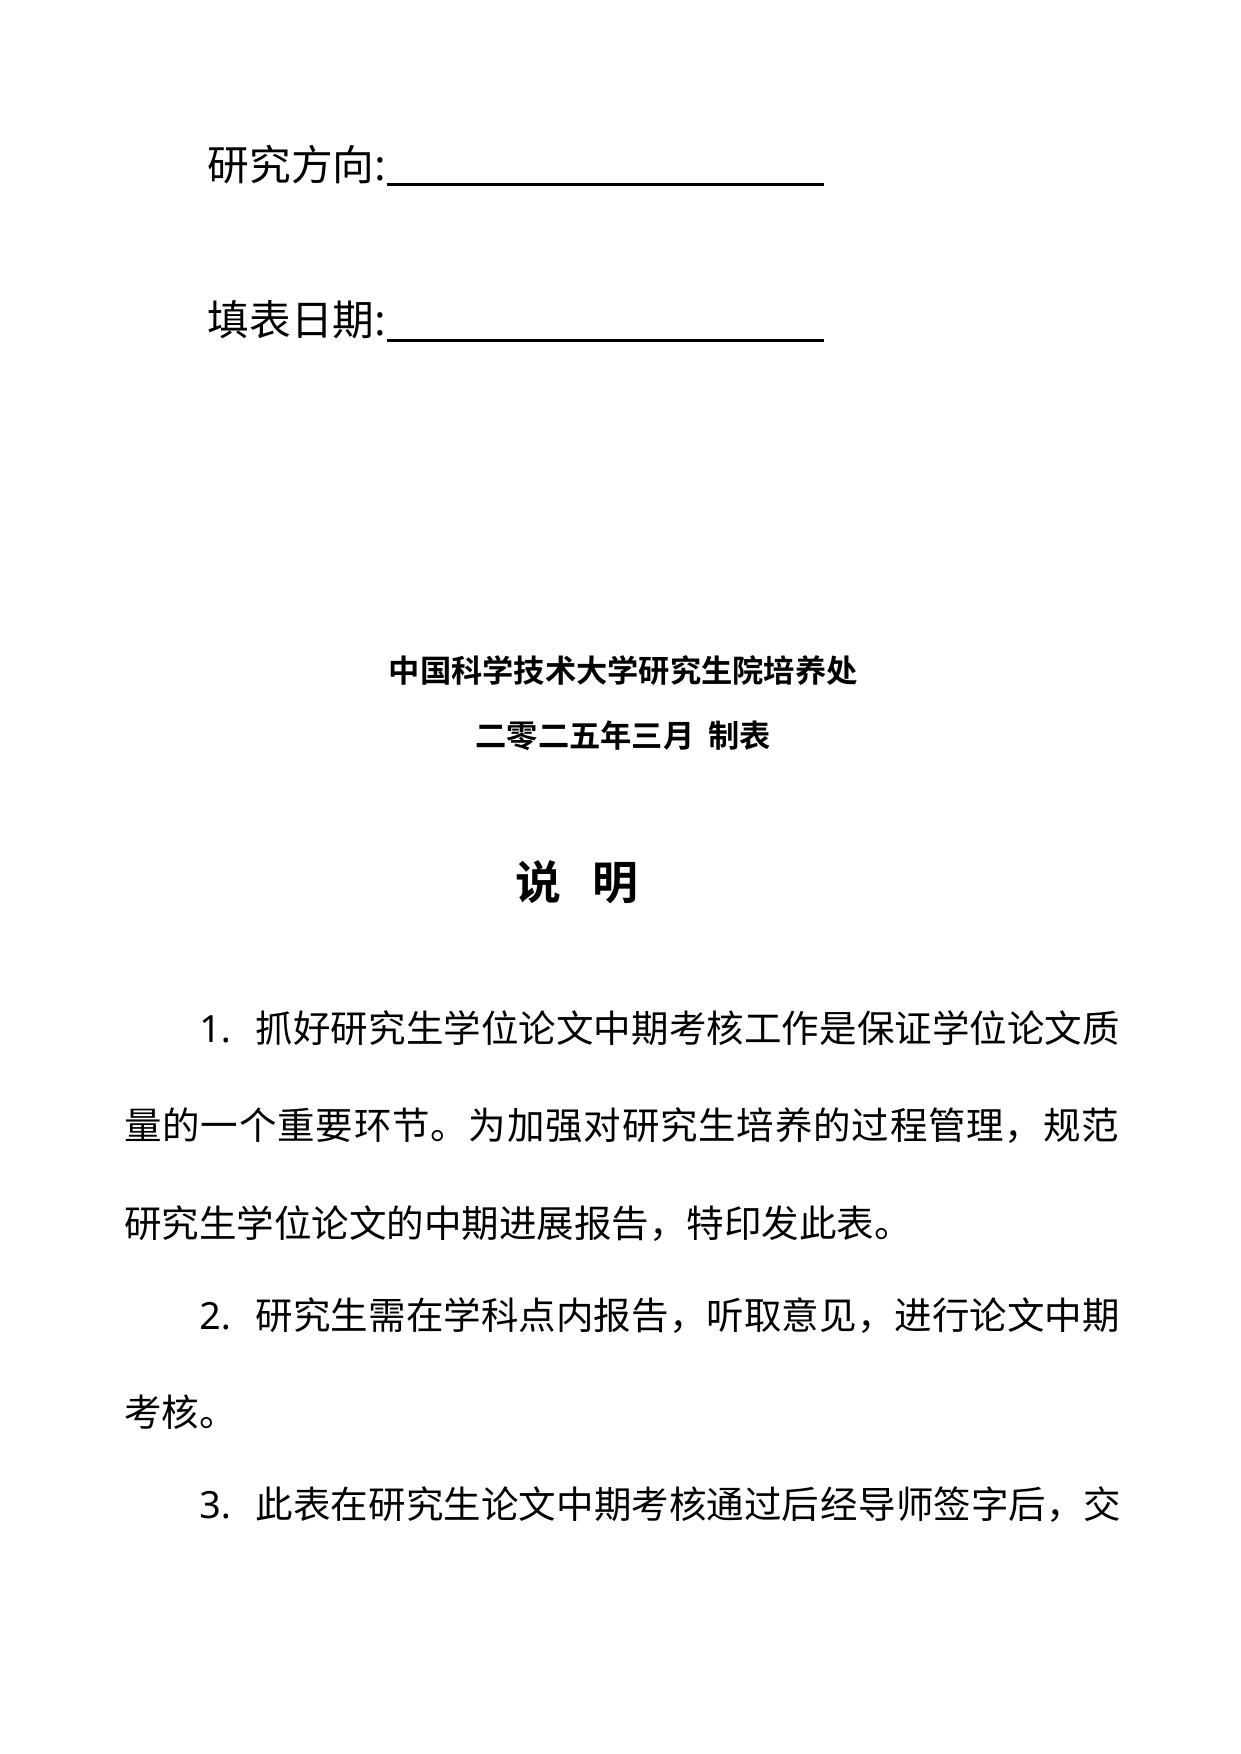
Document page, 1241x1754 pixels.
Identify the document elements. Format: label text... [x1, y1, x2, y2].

text 二零二五年三月 制表 [124, 701, 1122, 766]
text 中国科学技术大学研究生院培养处 [124, 636, 1122, 701]
text 说 明 [124, 831, 1030, 928]
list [124, 1470, 1122, 1535]
list 研究生需在学科点内报告，听取意见，进行论文中期考核。 [124, 1281, 1122, 1443]
text 研究方向: [124, 129, 1122, 194]
list 抓好研究生学位论文中期考核工作是保证学位论文质量的一个重要环节。为加强对研究生培养的过程管理，规范研究生学位论文的中期进展报告，特印发此表。 [124, 993, 1122, 1253]
text 填表日期: [124, 285, 1122, 350]
